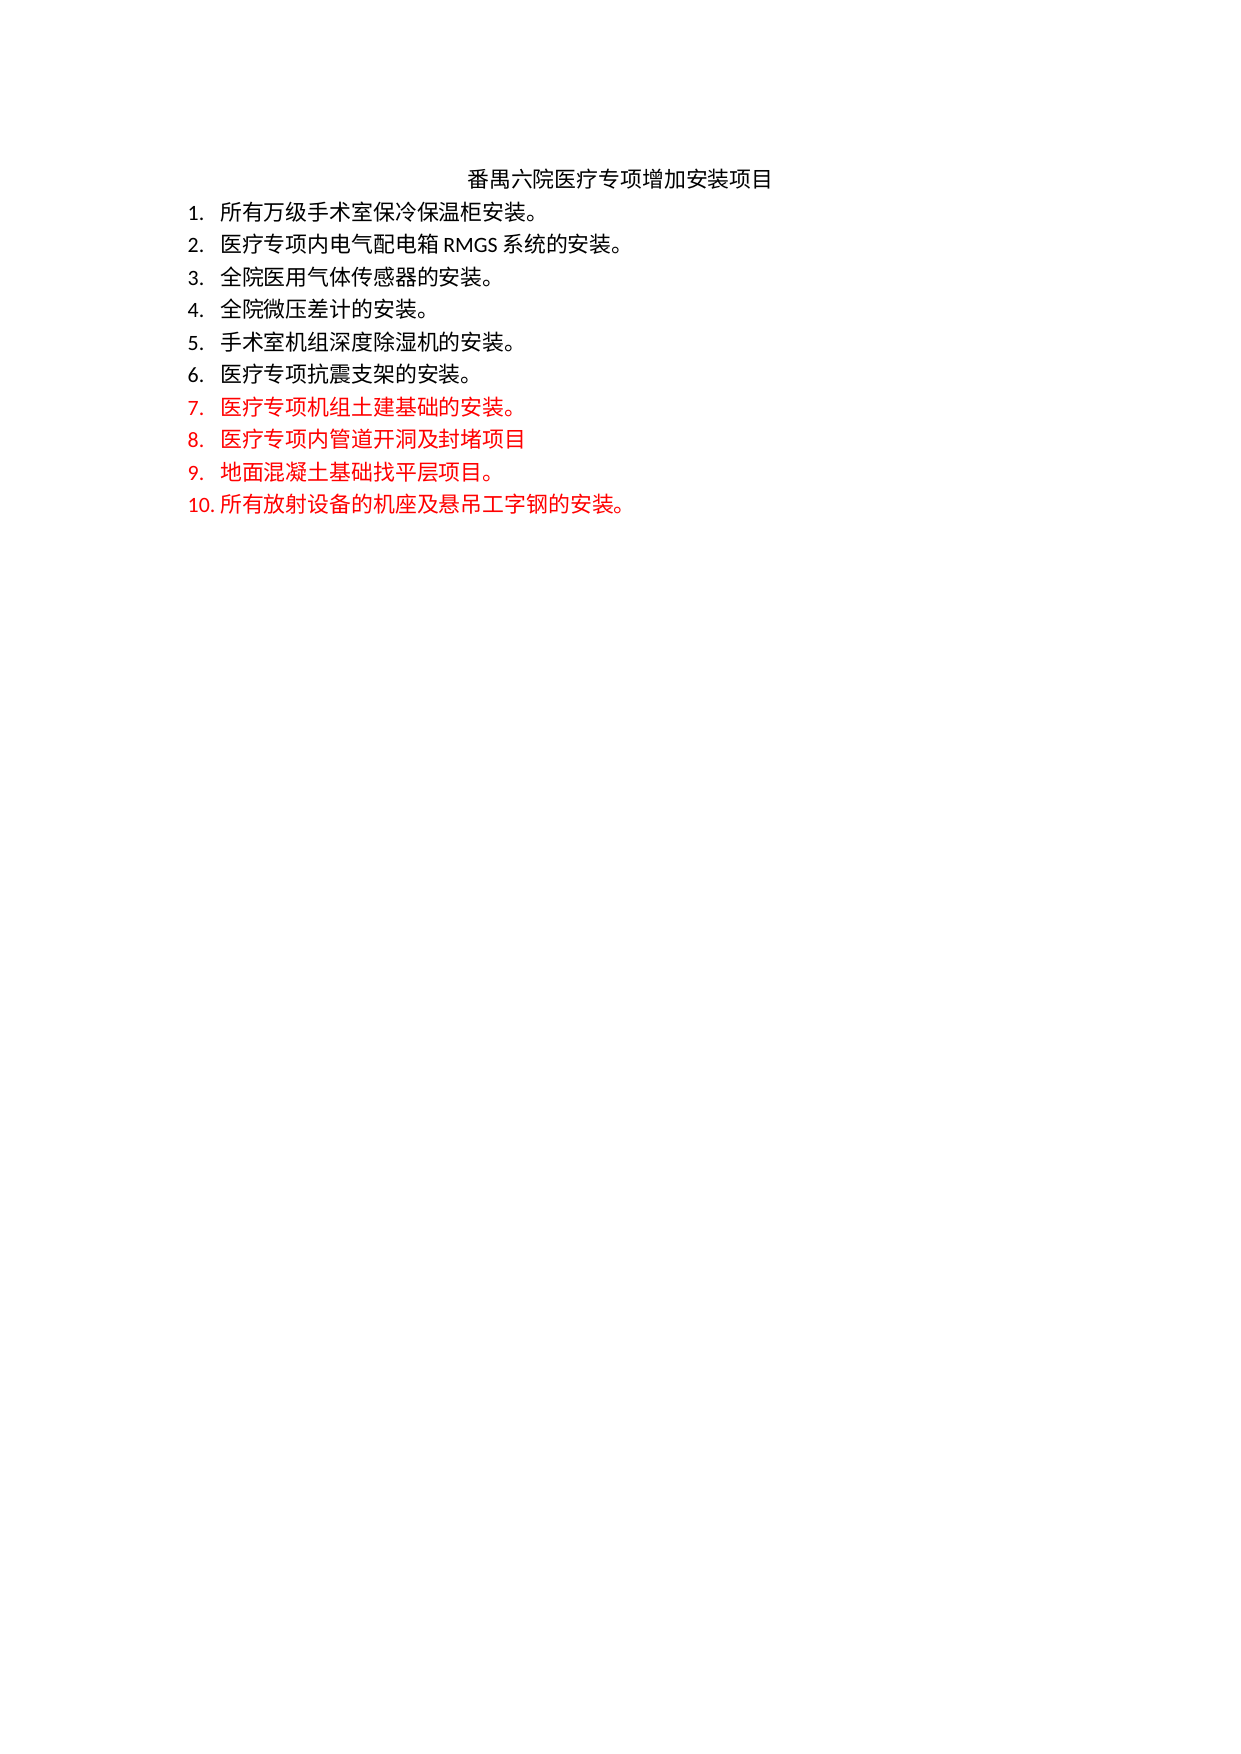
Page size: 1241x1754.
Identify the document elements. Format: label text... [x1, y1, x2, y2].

list 所有万级手术室保冷保温柜安装。 [187, 194, 1053, 227]
text 番禺六院医疗专项增加安装项目 [187, 162, 1053, 194]
list 医疗专项抗震支架的安装。 [187, 357, 1053, 389]
list 医疗专项内管道开洞及封堵项目 [187, 422, 1053, 454]
list 地面混凝土基础找平层项目。 [187, 454, 1053, 487]
list 医疗专项机组土建基础的安装。 [187, 389, 1053, 422]
list 所有放射设备的机座及悬吊工字钢的安装。 [187, 487, 1053, 519]
list 医疗专项内电气配电箱RMGS系统的安装。 [187, 227, 1053, 259]
list 手术室机组深度除湿机的安装。 [187, 324, 1053, 357]
list 全院医用气体传感器的安装。 [187, 259, 1053, 292]
list 全院微压差计的安装。 [187, 292, 1053, 324]
